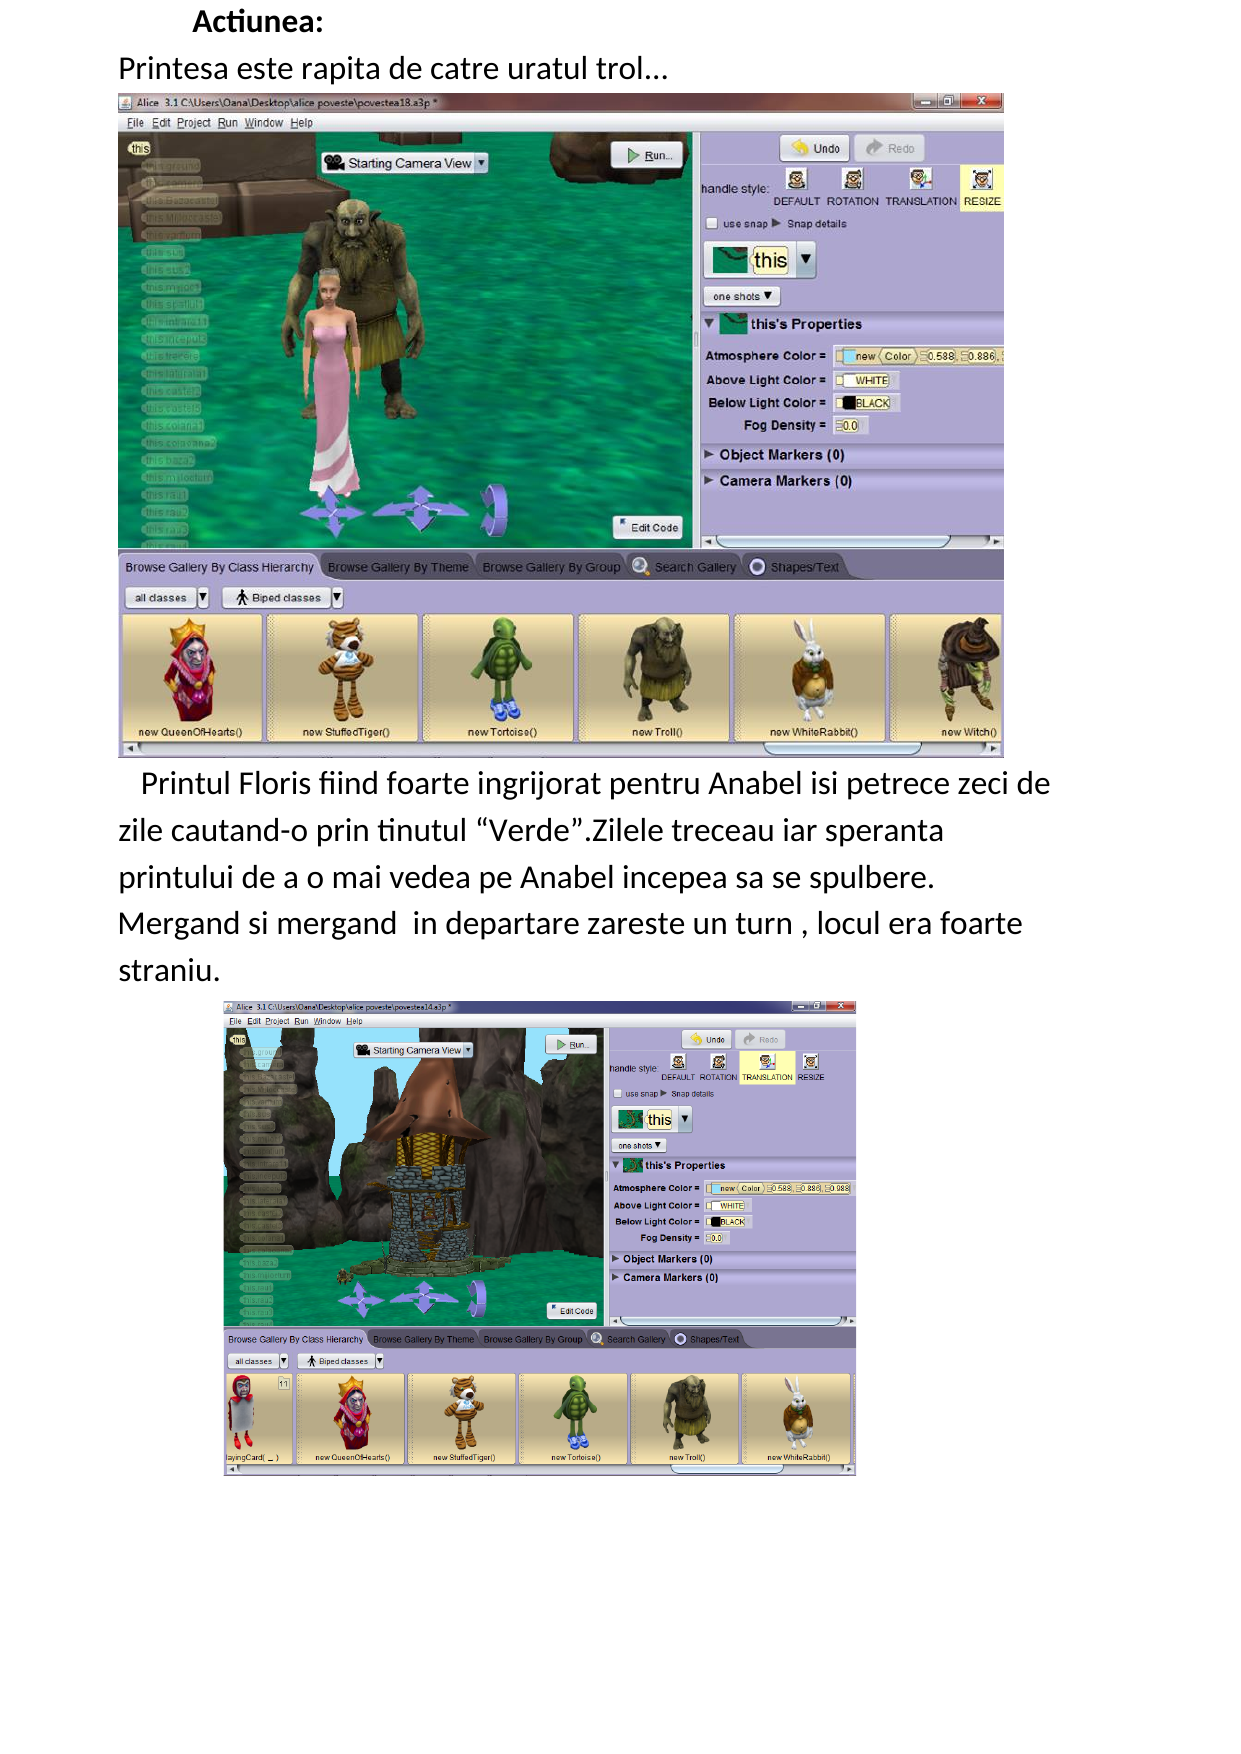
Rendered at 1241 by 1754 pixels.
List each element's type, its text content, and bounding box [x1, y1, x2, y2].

picture [223, 1001, 857, 1476]
list Printesa este rapita de catre uratul trol... [118, 47, 1063, 87]
picture [118, 93, 1004, 758]
list Mergand si mergand in departare zareste un turn , locul era foarte straniu. [117, 902, 1063, 990]
list Printul Floris fiind foarte ingrijorat pentru Anabel isi petrece zeci de zile cautand-o prin tinutul “Verde”.Zilele treceau iar speranta printului de a o mai vedea pe Anabel incepea sa se spulbere. [118, 762, 1063, 896]
list Actiunea: [192, 0, 1063, 41]
